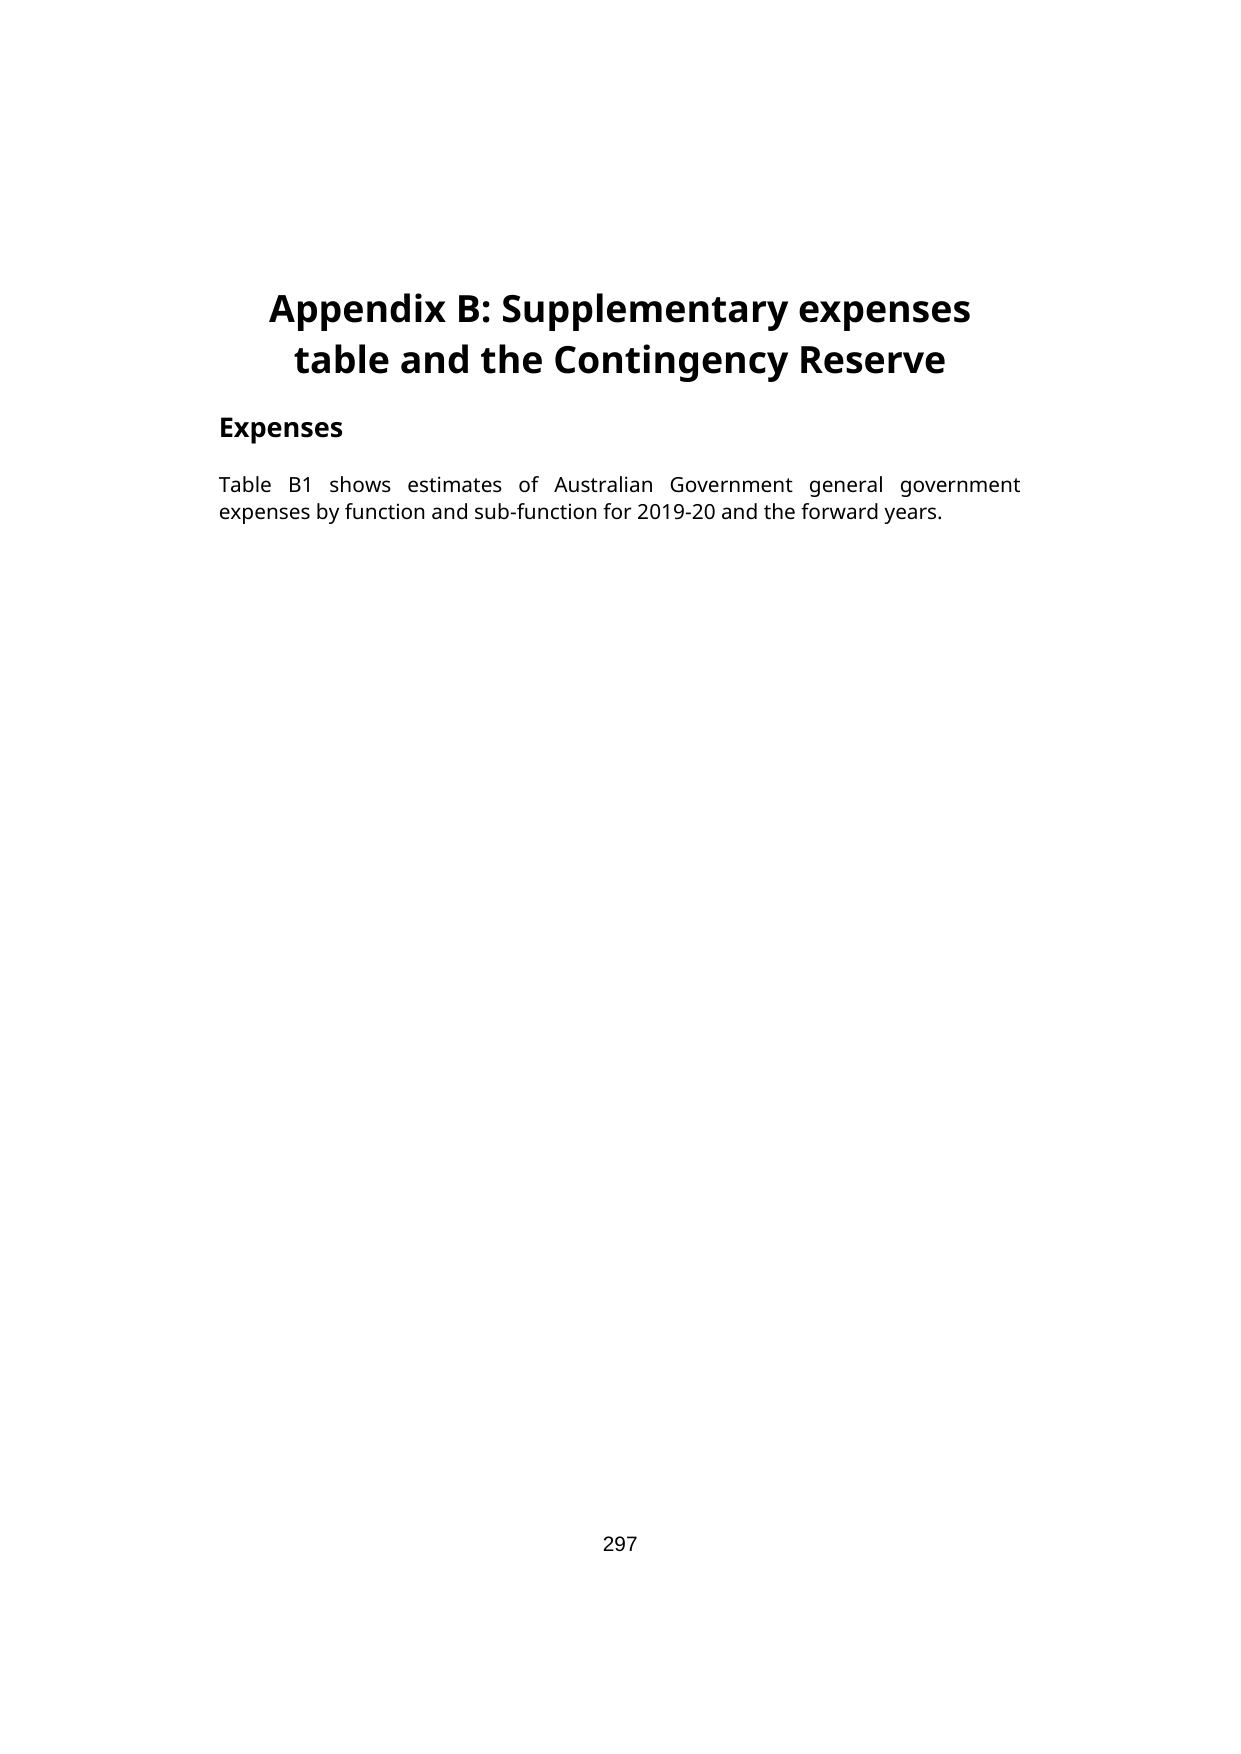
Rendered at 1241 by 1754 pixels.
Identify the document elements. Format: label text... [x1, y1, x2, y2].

subtitle Expenses [218, 409, 1022, 446]
text Table B1 shows estimates of Australian Government general government expenses by function and sub-function for 2019-20 and the forward years. [218, 471, 1022, 525]
subtitle Appendix B: Supplementary expenses table and the Contingency Reserve [218, 282, 1022, 384]
